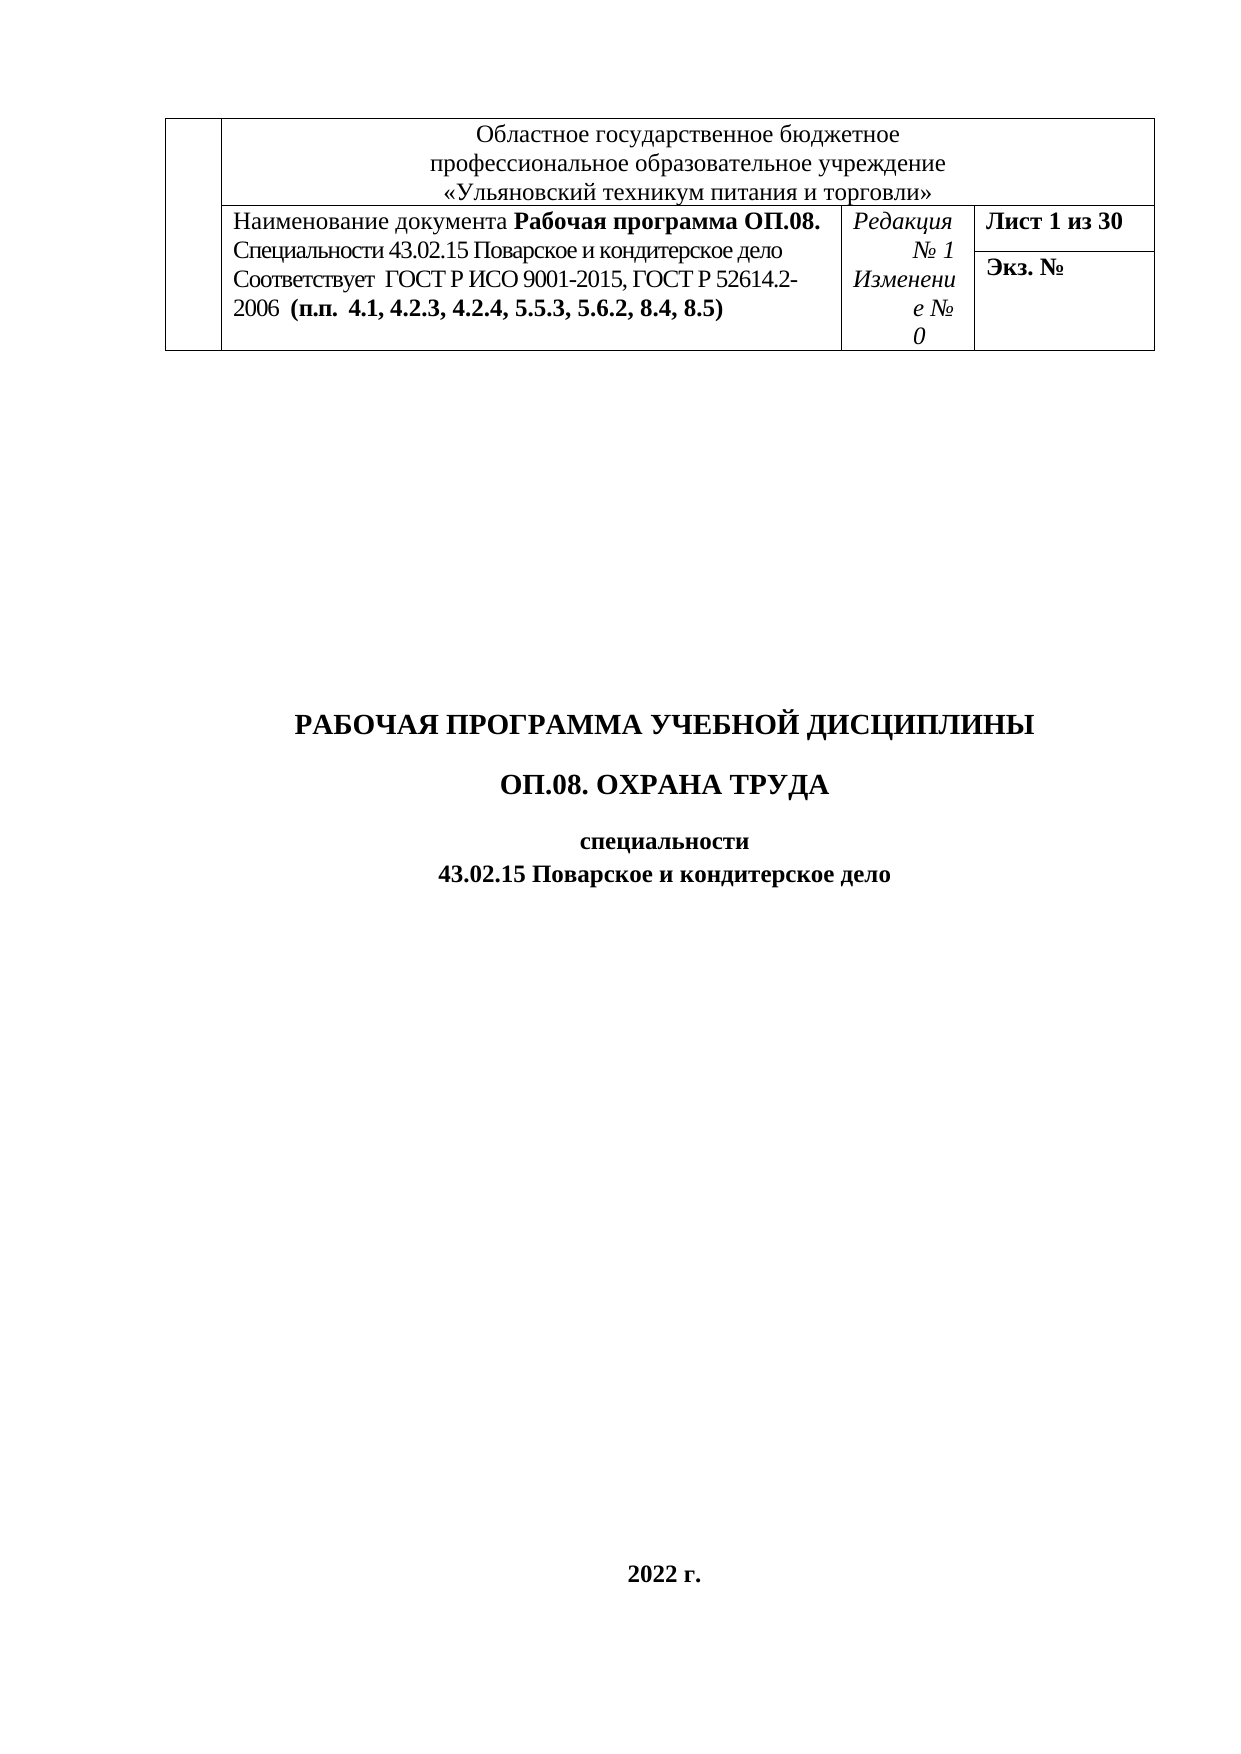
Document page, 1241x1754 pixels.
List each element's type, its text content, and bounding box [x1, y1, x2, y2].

table_cell Редакция № 1 Изменение № 0 [842, 206, 974, 350]
table_header Областное государственное бюджетное профессиональное образовательное учреждение «Ульяновский техникум питания и торговли» [222, 119, 1154, 205]
table_cell Лист 1 из 30 [975, 206, 1154, 251]
text специальности [177, 826, 1152, 855]
text 43.02.15 Поварское и кондитерское дело [177, 859, 1152, 888]
text РАБОЧАЯ ПРОГРАММА УЧЕБНОЙ ДИСЦИПЛИНЫ [177, 707, 1152, 741]
table_header [166, 119, 221, 350]
table_cell Экз. № [975, 252, 1154, 350]
text 2022 г. [177, 1559, 1152, 1588]
text ОП.08. ОХРАНА ТРУДА [177, 767, 1152, 800]
table_cell Наименование документа Рабочая программа ОП.08. Специальности 43.02.15 Поварское и кондитерское дело Соответствует ГОСТ Р ИСО 9001-2015, ГОСТ Р 52614.2-2006 (п.п. 4.1, 4.2.3, 4.2.4, 5.5.3, 5.6.2, 8.4, 8.5) [222, 206, 841, 350]
